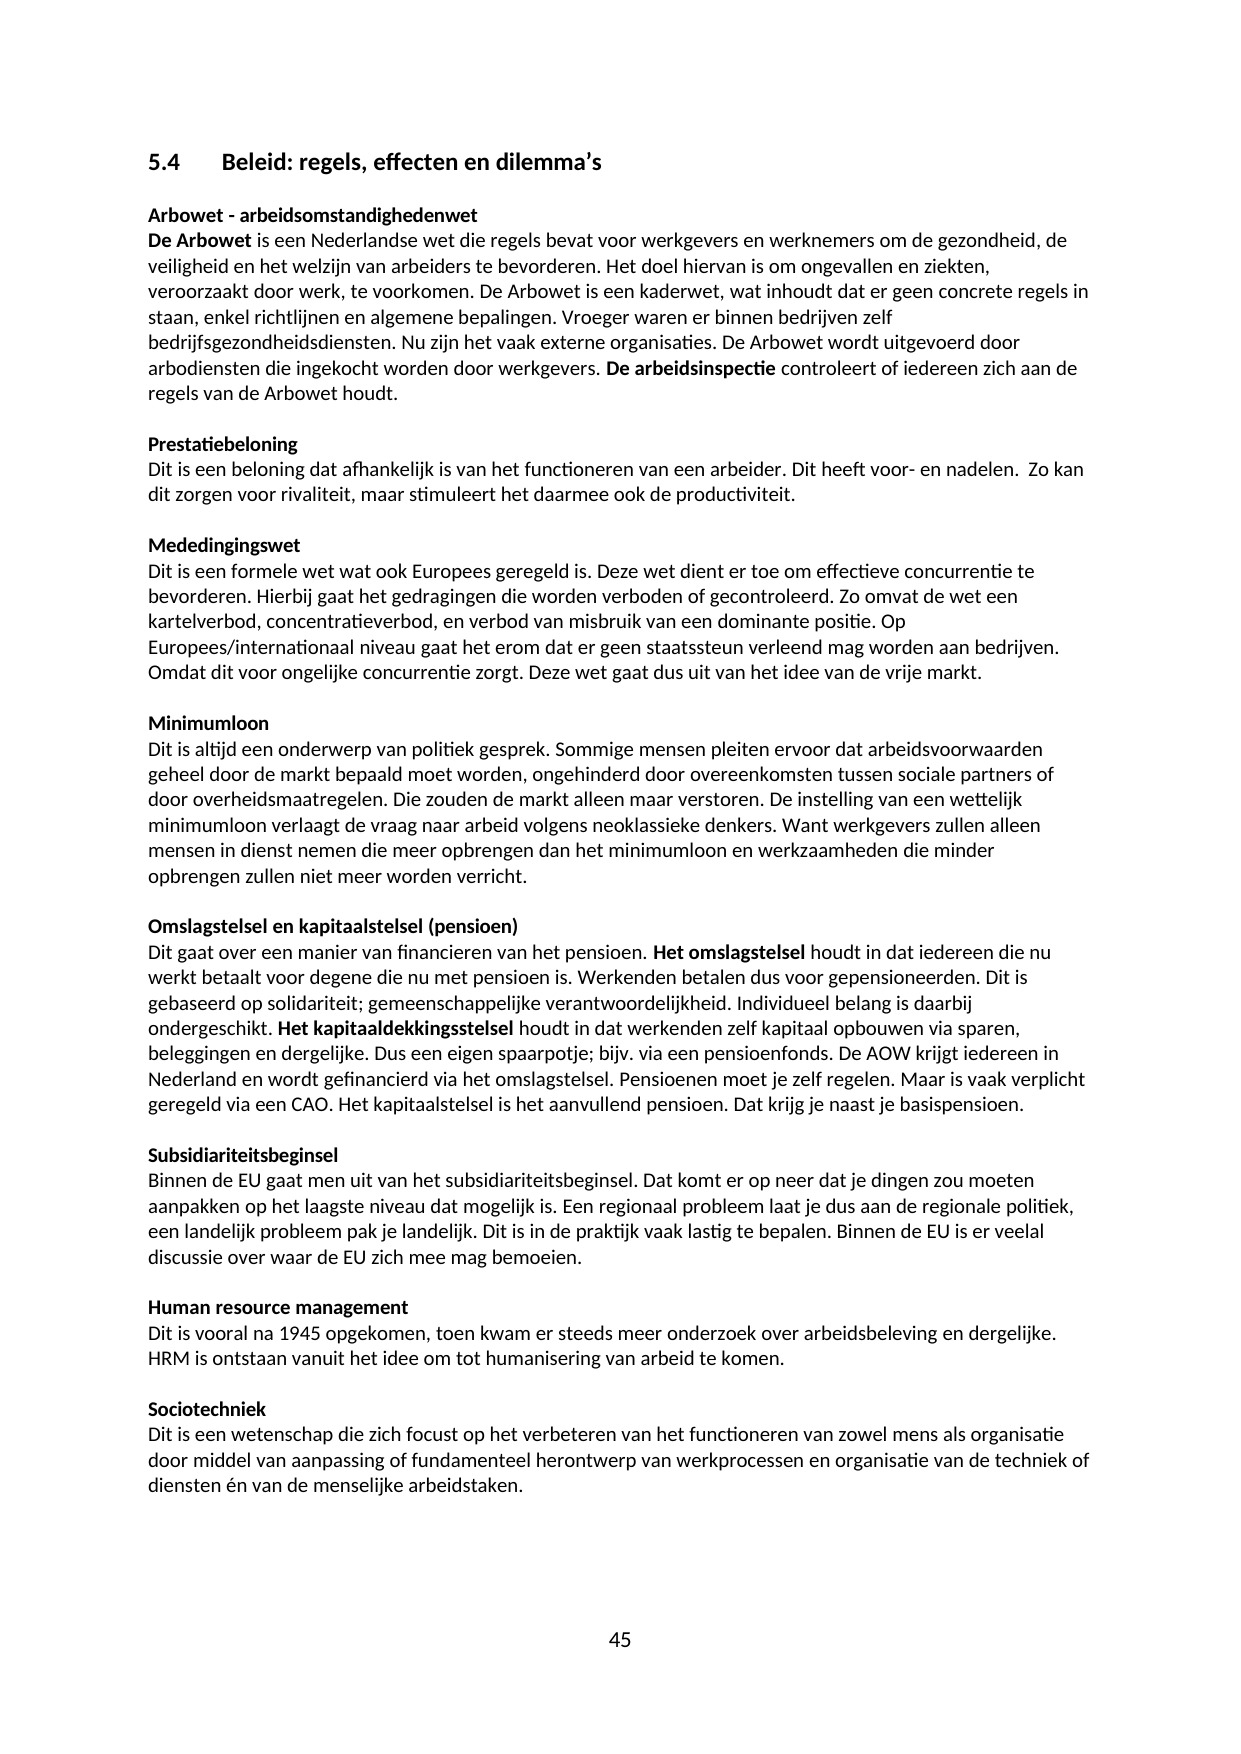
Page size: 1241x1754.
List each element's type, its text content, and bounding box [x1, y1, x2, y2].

text Binnen de EU gaat men uit van het subsidiariteitsbeginsel. Dat komt er op neer dat je dingen zou moeten aanpakken op het laagste niveau dat mogelijk is. Een regionaal probleem laat je dus aan de regionale politiek, een landelijk probleem pak je landelijk. Dit is in de praktijk vaak lastig te bepalen. Binnen de EU is er veelal discussie over waar de EU zich mee mag bemoeien. [148, 1168, 1089, 1269]
subtitle Subsidiariteitsbeginsel [148, 1142, 1240, 1168]
subtitle Arbowet - arbeidsomstandighedenwet [148, 202, 1240, 228]
subtitle Mededingingswet [148, 532, 1240, 558]
text Dit is een beloning dat afhankelijk is van het functioneren van een arbeider. Dit heeft voor- en nadelen. Zo kan dit zorgen voor rivaliteit, maar stimuleert het daarmee ook de productiviteit. [148, 456, 1089, 507]
subtitle Prestatiebeloning [148, 431, 1240, 456]
subtitle Beleid: regels, effecten en dilemma’s [148, 146, 1240, 177]
text Dit gaat over een manier van financieren van het pensioen. Het omslagstelsel houdt in dat iedereen die nu werkt betaalt voor degene die nu met pensioen is. Werkenden betalen dus voor gepensioneerden. Dit is gebaseerd op solidariteit; gemeenschappelijke verantwoordelijkheid. Individueel belang is daarbij ondergeschikt. Het kapitaaldekkingsstelsel houdt in dat werkenden zelf kapitaal opbouwen via sparen, beleggingen en dergelijke. Dus een eigen spaarpotje; bijv. via een pensioenfonds. De AOW krijgt iedereen in Nederland en wordt gefinancierd via het omslagstelsel. Pensioenen moet je zelf regelen. Maar is vaak verplicht geregeld via een CAO. Het kapitaalstelsel is het aanvullend pensioen. Dat krijg je naast je basispensioen. [148, 939, 1089, 1117]
text Dit is vooral na 1945 opgekomen, toen kwam er steeds meer onderzoek over arbeidsbeleving en dergelijke. HRM is ontstaan vanuit het idee om tot humanisering van arbeid te komen. [148, 1320, 1089, 1371]
subtitle Human resource management [148, 1294, 1240, 1320]
subtitle Omslagstelsel en kapitaalstelsel (pensioen) [148, 913, 1240, 939]
text Dit is een formele wet wat ook Europees geregeld is. Deze wet dient er toe om effectieve concurrentie te bevorderen. Hierbij gaat het gedragingen die worden verboden of gecontroleerd. Zo omvat de wet een kartelverbod, concentratieverbod, en verbod van misbruik van een dominante positie. Op Europees/internationaal niveau gaat het erom dat er geen staatssteun verleend mag worden aan bedrijven. Omdat dit voor ongelijke concurrentie zorgt. Deze wet gaat dus uit van het idee van de vrije markt. [148, 558, 1089, 685]
subtitle Minimumloon [148, 710, 1240, 736]
text Dit is altijd een onderwerp van politiek gesprek. Sommige mensen pleiten ervoor dat arbeidsvoorwaarden geheel door de markt bepaald moet worden, ongehinderd door overeenkomsten tussen sociale partners of door overheidsmaatregelen. Die zouden de markt alleen maar verstoren. De instelling van een wettelijk minimumloon verlaagt de vraag naar arbeid volgens neoklassieke denkers. Want werkgevers zullen alleen mensen in dienst nemen die meer opbrengen dan het minimumloon en werkzaamheden die minder opbrengen zullen niet meer worden verricht. [148, 736, 1091, 888]
subtitle Sociotechniek [148, 1396, 1240, 1422]
text Dit is een wetenschap die zich focust op het verbeteren van het functioneren van zowel mens als organisatie door middel van aanpassing of fundamenteel herontwerp van werkprocessen en organisatie van de techniek of diensten én van de menselijke arbeidstaken. [148, 1422, 1089, 1498]
text De Arbowet is een Nederlandse wet die regels bevat voor werkgevers en werknemers om de gezondheid, de veiligheid en het welzijn van arbeiders te bevorderen. Het doel hiervan is om ongevallen en ziekten, veroorzaakt door werk, te voorkomen. De Arbowet is een kaderwet, wat inhoudt dat er geen concrete regels in staan, enkel richtlijnen en algemene bepalingen. Vroeger waren er binnen bedrijven zelf bedrijfsgezondheidsdiensten. Nu zijn het vaak externe organisaties. De Arbowet wordt uitgevoerd door arbodiensten die ingekocht worden door werkgevers. De arbeidsinspectie controleert of iedereen zich aan de regels van de Arbowet houdt. [148, 228, 1089, 406]
